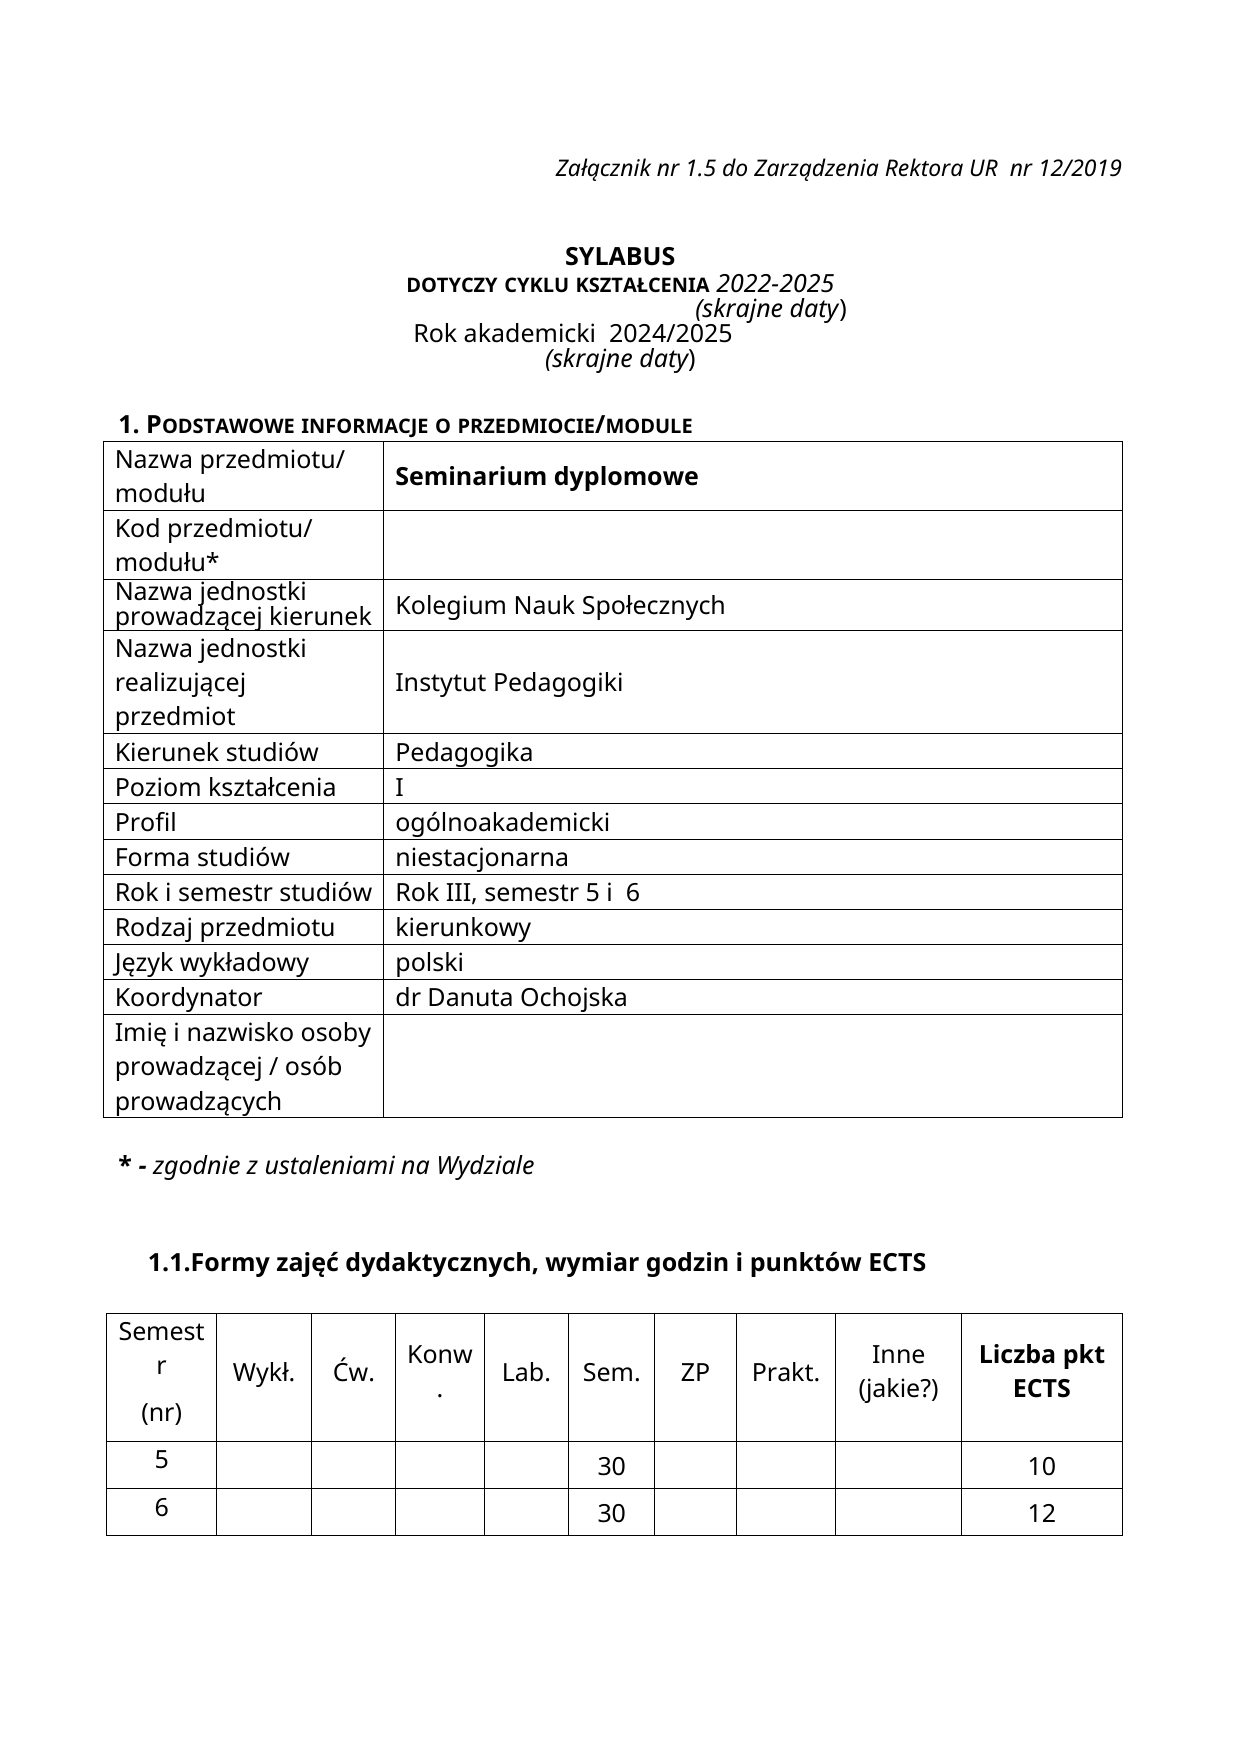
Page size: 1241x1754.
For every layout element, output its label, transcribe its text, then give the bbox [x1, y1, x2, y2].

table_cell Kod przedmiotu/ modułu* [104, 511, 383, 579]
table_cell Język wykładowy [104, 945, 383, 979]
table_cell Poziom kształcenia [104, 769, 383, 803]
table_cell [485, 1442, 568, 1488]
table_cell 10 [962, 1442, 1122, 1488]
text dotyczy cyklu kształcenia 2022-2025 [118, 272, 1122, 297]
table_header Liczba pkt ECTS [962, 1314, 1122, 1441]
table_cell Rodzaj przedmiotu [104, 910, 383, 944]
text Załącznik nr 1.5 do Zarządzenia Rektora UR nr 12/2019 [118, 152, 1122, 183]
table_cell Rok III, semestr 5 i 6 [384, 875, 1122, 909]
table_cell I [384, 769, 1122, 803]
table_cell dr Danuta Ochojska [384, 980, 1122, 1014]
table_cell Instytut Pedagogiki [384, 631, 1122, 733]
table_cell [655, 1489, 736, 1535]
text (skrajne daty) [118, 297, 1122, 322]
text SYLABUS [118, 238, 1122, 272]
table_cell Nazwa jednostki prowadzącej kierunek [104, 580, 383, 630]
table_header Ćw. [312, 1314, 395, 1441]
table_cell [312, 1442, 395, 1488]
table_cell [737, 1442, 835, 1488]
table_cell [485, 1489, 568, 1535]
table_cell 12 [962, 1489, 1122, 1535]
text 1.1.Formy zajęć dydaktycznych, wymiar godzin i punktów ECTS [148, 1245, 1122, 1279]
table_header Lab. [485, 1314, 568, 1441]
table_cell Pedagogika [384, 734, 1122, 768]
table_cell niestacjonarna [384, 840, 1122, 873]
table_header Wykł. [217, 1314, 311, 1441]
table_cell Kierunek studiów [104, 734, 383, 768]
table_header Prakt. [737, 1314, 835, 1441]
text (skrajne daty) [118, 347, 1122, 372]
table_cell [836, 1489, 961, 1535]
table_cell ogólnoakademicki [384, 804, 1122, 838]
table_cell Koordynator [104, 980, 383, 1014]
table_cell [384, 511, 1122, 579]
text * - zgodnie z ustaleniami na Wydziale [118, 1147, 1122, 1181]
table_cell [217, 1442, 311, 1488]
table_header Semestr (nr) [107, 1314, 216, 1441]
text Rok akademicki 2024/2025 [118, 322, 1122, 347]
table_header Inne (jakie?) [836, 1314, 961, 1441]
table_cell polski [384, 945, 1122, 979]
table_cell [396, 1489, 484, 1535]
table_cell Kolegium Nauk Społecznych [384, 580, 1122, 630]
table_cell [655, 1442, 736, 1488]
table_cell Rok i semestr studiów [104, 875, 383, 909]
table_header ZP [655, 1314, 736, 1441]
table_header Sem. [569, 1314, 654, 1441]
table_header Nazwa przedmiotu/ modułu [104, 442, 383, 510]
table_cell [737, 1489, 835, 1535]
table_cell kierunkowy [384, 910, 1122, 944]
table_cell 5 [107, 1442, 216, 1488]
table_cell 30 [569, 1442, 654, 1488]
table_header Konw. [396, 1314, 484, 1441]
table_cell [836, 1442, 961, 1488]
table_cell Forma studiów [104, 840, 383, 873]
table_cell Profil [104, 804, 383, 838]
table_cell 30 [569, 1489, 654, 1535]
text 1. Podstawowe informacje o przedmiocie/module [118, 406, 1122, 441]
table_header Seminarium dyplomowe [384, 442, 1122, 510]
table_cell Imię i nazwisko osoby prowadzącej / osób prowadzących [104, 1015, 383, 1117]
table_cell [312, 1489, 395, 1535]
table_cell [396, 1442, 484, 1488]
table_cell [384, 1015, 1122, 1117]
table_cell [217, 1489, 311, 1535]
table_cell Nazwa jednostki realizującej przedmiot [104, 631, 383, 733]
table_cell 6 [107, 1489, 216, 1535]
